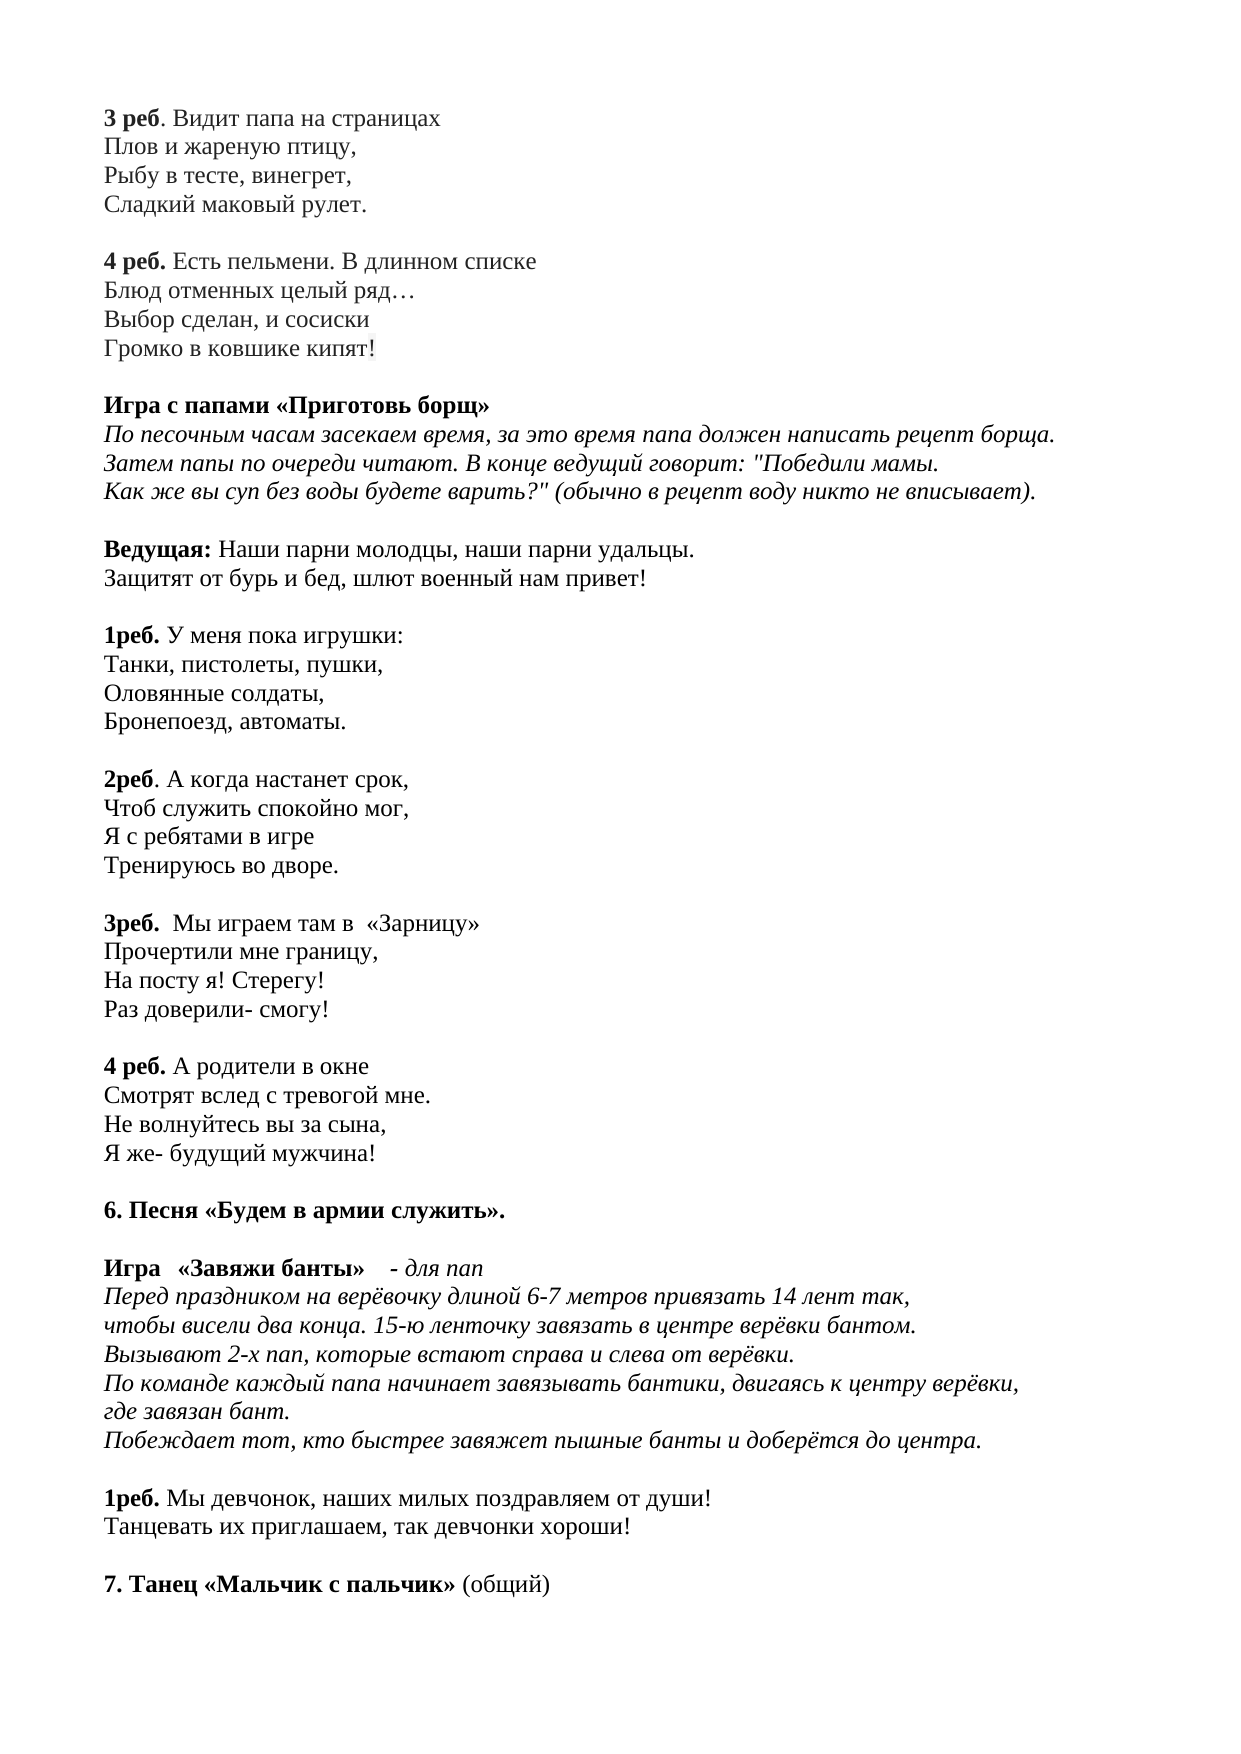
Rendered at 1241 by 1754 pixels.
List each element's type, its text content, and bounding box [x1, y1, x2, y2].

text Не волнуйтесь вы за сына, [103, 1109, 1152, 1138]
text По песочным часам засекаем время, за это время папа должен написать рецепт борща. [103, 419, 1152, 448]
text Вызывают 2-х пап, которые встают справа и слева от верёвки. [103, 1339, 1152, 1368]
text 7. Танец «Мальчик с пальчик» (общий) [103, 1569, 1152, 1598]
text Игра «Завяжи банты» - для пап [103, 1253, 1152, 1281]
text Танцевать их приглашаем, так девчонки хороши! [103, 1511, 1152, 1540]
text На посту я! Стерегу! [103, 965, 1152, 994]
text где завязан бант. [103, 1396, 1152, 1425]
text Раз доверили- смогу! [103, 994, 1152, 1023]
text Как же вы суп без воды будете варить?" (обычно в рецепт воду никто не вписывает). [103, 476, 1152, 505]
text 6. Песня «Будем в армии служить». [103, 1195, 1152, 1224]
text Защитят от бурь и бед, шлют военный нам привет! [103, 563, 1152, 591]
text 1реб. У меня пока игрушки: [103, 620, 1152, 649]
text Игра с папами «Приготовь борщ» [103, 361, 1152, 419]
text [103, 74, 1152, 361]
text Тренируюсь во дворе. [103, 850, 1152, 879]
text 2реб. А когда настанет срок, [103, 764, 1152, 793]
text По команде каждый папа начинает завязывать бантики, двигаясь к центру верёвки, [103, 1368, 1152, 1396]
text 4 реб. А родители в окне [103, 1051, 1152, 1080]
text Чтоб служить спокойно мог, [103, 793, 1152, 821]
text чтобы висели два конца. 15-ю ленточку завязать в центре верёвки бантом. [103, 1310, 1152, 1339]
text Перед праздником на верёвочку длиной 6-7 метров привязать 14 лент так, [103, 1281, 1152, 1310]
text Танки, пистолеты, пушки, [103, 649, 1152, 678]
text Я же- будущий мужчина! [103, 1138, 1152, 1166]
text Смотрят вслед с тревогой мне. [103, 1080, 1152, 1109]
text Прочертили мне границу, [103, 936, 1152, 965]
text Бронепоезд, автоматы. [103, 706, 1152, 735]
text Ведущая: Наши парни молодцы, наши парни удальцы. [103, 534, 1152, 563]
text Оловянные солдаты, [103, 678, 1152, 706]
text 3реб. Мы играем там в «Зарницу» [103, 908, 1152, 936]
text 1реб. Мы девчонок, наших милых поздравляем от души! [103, 1483, 1152, 1511]
text Затем папы по очереди читают. В конце ведущий говорит: "Победили мамы. [103, 448, 1152, 476]
text Я с ребятами в игре [103, 821, 1152, 850]
text Побеждает тот, кто быстрее завяжет пышные банты и доберётся до центра. [103, 1425, 1152, 1454]
